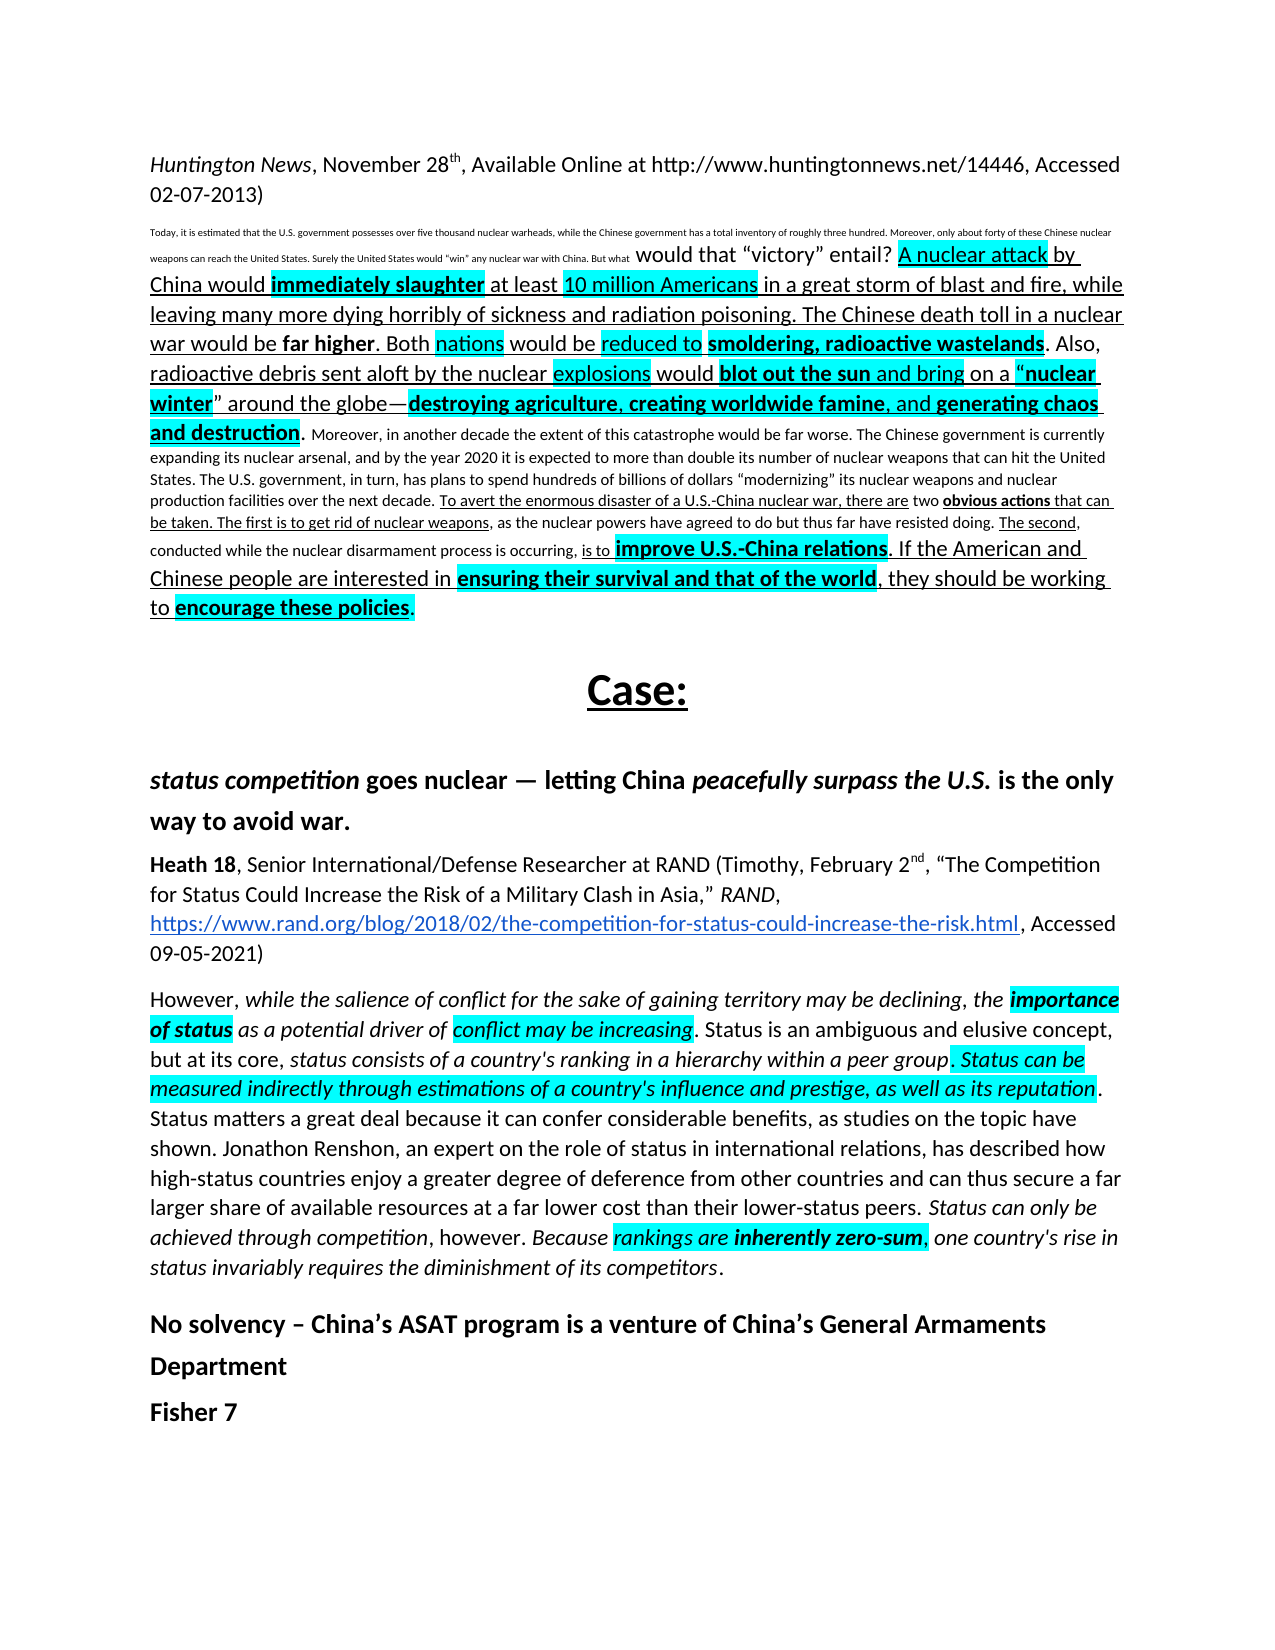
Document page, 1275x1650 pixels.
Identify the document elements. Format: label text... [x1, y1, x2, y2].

subtitle No solvency – China’s ASAT program is a venture of China’s General Armaments Department [150, 1307, 1125, 1382]
text Heath 18, Senior International/Defense Researcher at RAND (Timothy, February 2nd, “The Competition for Status Could Increase the Risk of a Military Clash in Asia,” RAND, https://www.rand.org/blog/2018/02/the-competition-for-status-could-increase-the-risk.html, Accessed 09-05-2021) [150, 850, 1125, 967]
text Fisher 7 [150, 1395, 1125, 1428]
subtitle status competition goes nuclear — letting China peacefully surpass the U.S. is the only way to avoid war. [150, 763, 1125, 837]
text Today, it is estimated that the U.S. government possesses over five thousand nuclear warheads, while the Chinese government has a total inventory of roughly three hundred. Moreover, only about forty of these Chinese nuclear weapons can reach the United States. Surely the United States would “win” any nuclear war with China. But what would that “victory” entail? A nuclear attack by China would immediately slaughter at least 10 million Americans in a great storm of blast and fire, while leaving many more dying horribly of sickness and radiation poisoning. The Chinese death toll in a nuclear war would be far higher. Both nations would be reduced to smoldering, radioactive wastelands. Also, radioactive debris sent aloft by the nuclear explosions would blot out the sun and bring on a “nuclear winter” around the globe—destroying agriculture, creating worldwide famine, and generating chaos and destruction. Moreover, in another decade the extent of this catastrophe would be far worse. The Chinese government is currently expanding its nuclear arsenal, and by the year 2020 it is expected to more than double its number of nuclear weapons that can hit the United States. The U.S. government, in turn, has plans to spend hundreds of billions of dollars “modernizing” its nuclear weapons and nuclear production facilities over the next decade. To avert the enormous disaster of a U.S.-China nuclear war, there are two obvious actions that can be taken. The first is to get rid of nuclear weapons, as the nuclear powers have agreed to do but thus far have resisted doing. The second, conducted while the nuclear disarmament process is occurring, is to improve U.S.-China relations. If the American and Chinese people are interested in ensuring their survival and that of the world, they should be working to encourage these policies. [150, 226, 1125, 621]
subtitle Case: [150, 661, 1125, 717]
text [150, 150, 1125, 208]
text However, while the salience of conflict for the sake of gaining territory may be declining, the importance of status as a potential driver of conflict may be increasing. Status is an ambiguous and elusive concept, but at its core, status consists of a country's ranking in a hierarchy within a peer group. Status can be measured indirectly through estimations of a country's influence and prestige, as well as its reputation. Status matters a great deal because it can confer considerable benefits, as studies on the topic have shown. Jonathon Renshon, an expert on the role of status in international relations, has described how high-status countries enjoy a greater degree of deference from other countries and can thus secure a far larger share of available resources at a far lower cost than their lower-status peers. Status can only be achieved through competition, however. Because rankings are inherently zero-sum, one country's rise in status invariably requires the diminishment of its competitors. [150, 986, 1125, 1281]
